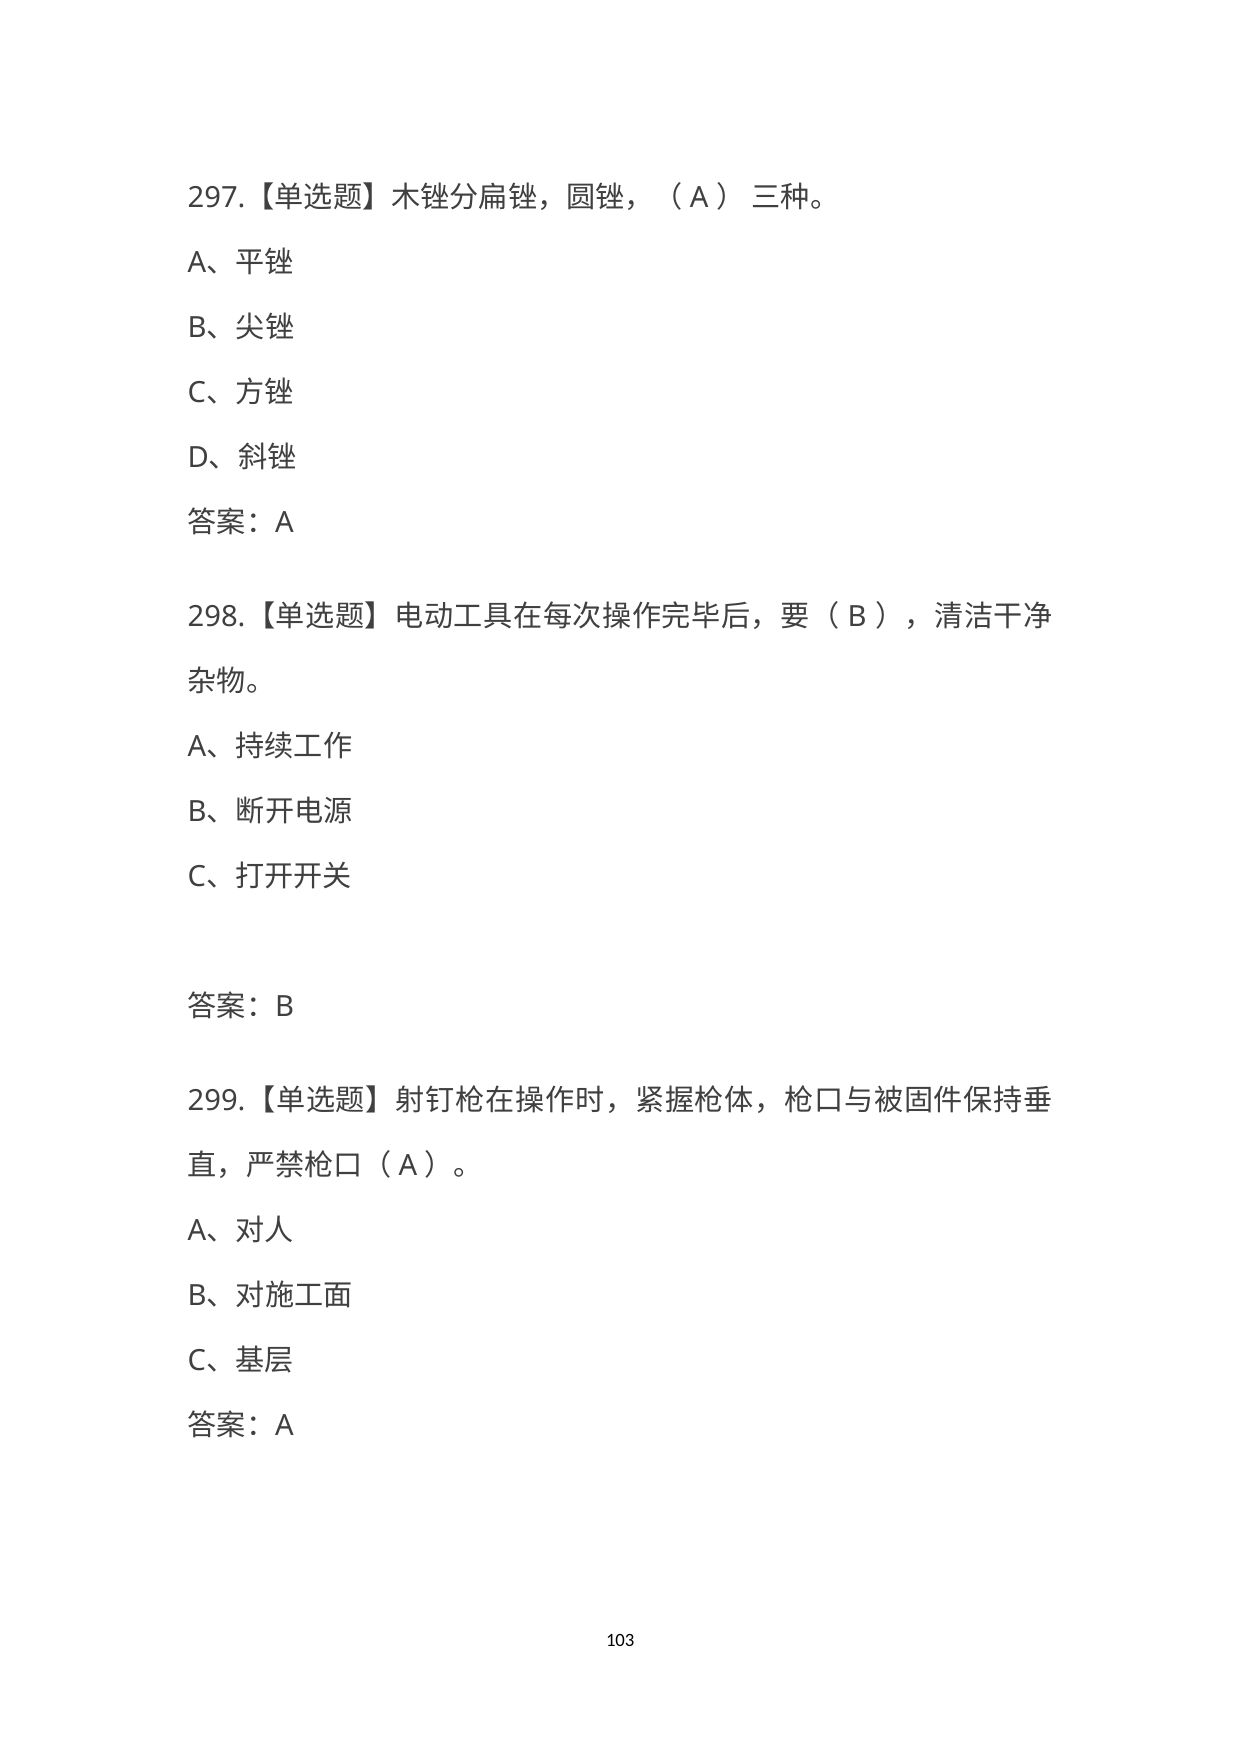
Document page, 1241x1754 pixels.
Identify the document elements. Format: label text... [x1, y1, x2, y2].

text 297.【单选题】木锉分扁锉，圆锉，（ A ） 三种。 A、平锉 B、尖锉 C、方锉 D、斜锉 答案：A [187, 162, 1053, 552]
text 299.【单选题】射钉枪在操作时，紧握枪体，枪口与被固件保持垂直，严禁枪口（ A ）。 A、对人 B、对施工面 C、基层 答案：A [187, 1065, 1053, 1455]
text 298.【单选题】电动工具在每次操作完毕后，要（ B ），清洁干净杂物。 A、持续工作 B、断开电源 C、打开开关 答案：B [187, 581, 1053, 1036]
